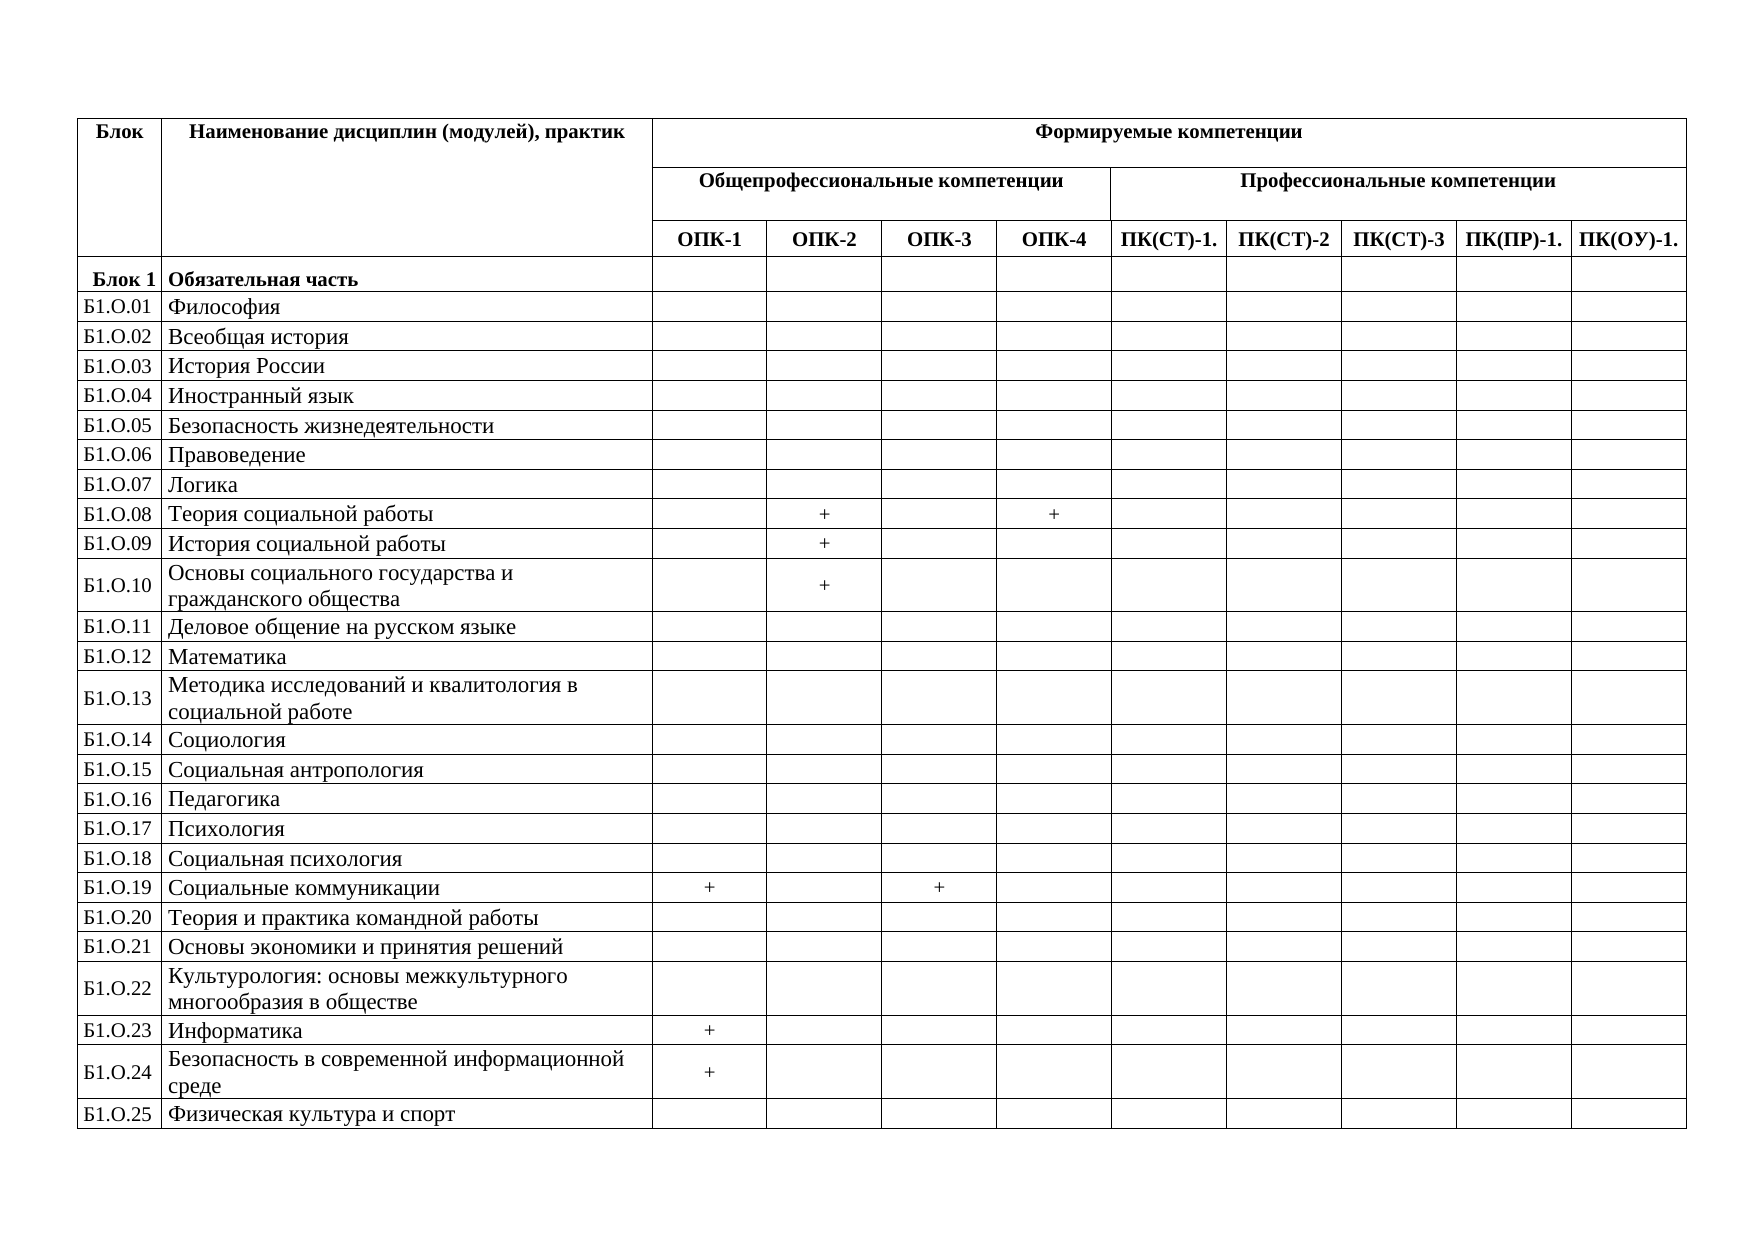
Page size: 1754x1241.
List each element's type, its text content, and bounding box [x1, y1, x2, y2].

table_cell [1227, 440, 1341, 469]
table_cell [1112, 903, 1226, 931]
table_header Формируемые компетенции [653, 119, 1686, 167]
table_cell [882, 844, 996, 872]
table_cell [1572, 755, 1686, 783]
table_cell [1112, 1045, 1226, 1098]
table_cell Всеобщая история [162, 322, 652, 350]
table_cell [767, 755, 881, 783]
table_cell [1457, 755, 1571, 783]
table_cell [1457, 381, 1571, 409]
table_cell [997, 322, 1111, 350]
table_cell [653, 642, 766, 670]
table_cell [1572, 411, 1686, 439]
table_cell [1457, 612, 1571, 641]
table_cell [1342, 784, 1456, 813]
table_cell [1342, 962, 1456, 1014]
table_cell ПК(СТ)-3 [1342, 221, 1456, 256]
table_cell ПК(ОУ)-1. [1572, 221, 1686, 256]
table_cell [767, 292, 881, 321]
table_cell Философия [162, 292, 652, 321]
table_cell [1572, 1016, 1686, 1044]
table_cell [1112, 844, 1226, 872]
table_cell Теория и практика командной работы [162, 903, 652, 931]
table_cell ОПК-3 [882, 221, 996, 256]
table_cell [1112, 1099, 1226, 1128]
table_cell [882, 755, 996, 783]
table_cell [1342, 814, 1456, 842]
table_cell Б1.О.09 [78, 529, 161, 557]
table_cell [653, 814, 766, 842]
table_cell [1572, 671, 1686, 724]
table_cell [1342, 411, 1456, 439]
table_cell [1342, 470, 1456, 498]
table_cell Правоведение [162, 440, 652, 469]
table_cell [653, 351, 766, 380]
table_cell [653, 932, 766, 961]
table_cell [767, 671, 881, 724]
table_cell [1227, 529, 1341, 557]
table_cell [1572, 814, 1686, 842]
table_cell + [767, 559, 881, 611]
table_cell Б1.О.12 [78, 642, 161, 670]
table_cell [997, 559, 1111, 611]
table_cell Общепрофессиональные компетенции [653, 168, 1110, 220]
table_cell [1572, 932, 1686, 961]
table_cell [1342, 932, 1456, 961]
table_cell Безопасность жизнедеятельности [162, 411, 652, 439]
table_cell [1112, 725, 1226, 754]
table_cell [882, 784, 996, 813]
table_cell [997, 381, 1111, 409]
table_cell ПК(ПР)-1. [1457, 221, 1571, 256]
table_cell [1342, 671, 1456, 724]
table_header Наименование дисциплин (модулей), практик [162, 119, 652, 256]
table_cell [1227, 671, 1341, 724]
table_cell [1572, 559, 1686, 611]
table_cell [767, 932, 881, 961]
table_cell Б1.О.23 [78, 1016, 161, 1044]
table_cell [653, 612, 766, 641]
table_cell Б1.О.22 [78, 962, 161, 1014]
table_cell [997, 671, 1111, 724]
table_cell Б1.О.19 [78, 873, 161, 902]
table_cell [882, 499, 996, 528]
table_cell [1227, 814, 1341, 842]
table_cell [1112, 671, 1226, 724]
table_cell [1457, 499, 1571, 528]
table_cell [1572, 440, 1686, 469]
table_cell [997, 784, 1111, 813]
table_cell [882, 612, 996, 641]
table_cell [1342, 440, 1456, 469]
table_cell Б1.О.10 [78, 559, 161, 611]
table_cell [1457, 257, 1571, 291]
table_cell [767, 642, 881, 670]
table_cell Б1.О.15 [78, 755, 161, 783]
table_cell [767, 322, 881, 350]
table_cell Б1.О.01 [78, 292, 161, 321]
table_cell [882, 671, 996, 724]
table_cell Б1.О.25 [78, 1099, 161, 1128]
table_cell [997, 873, 1111, 902]
table_cell [882, 470, 996, 498]
table_cell Социальные коммуникации [162, 873, 652, 902]
table_cell Социология [162, 725, 652, 754]
table_cell [882, 642, 996, 670]
table_cell [882, 814, 996, 842]
table_cell [1227, 470, 1341, 498]
table_cell [1572, 903, 1686, 931]
table_cell [882, 322, 996, 350]
table_cell [997, 440, 1111, 469]
table_cell [1342, 351, 1456, 380]
table_cell [653, 257, 766, 291]
table_cell Культурология: основы межкультурного многообразия в обществе [162, 962, 652, 1014]
table_cell [1227, 784, 1341, 813]
table_cell [997, 642, 1111, 670]
table_cell [1227, 612, 1341, 641]
table_cell [767, 612, 881, 641]
table_cell [997, 725, 1111, 754]
table_cell [882, 381, 996, 409]
table_cell + [653, 873, 766, 902]
table_cell [997, 612, 1111, 641]
table_cell [653, 903, 766, 931]
table_cell ПК(СТ)-2 [1227, 221, 1341, 256]
table_cell [767, 351, 881, 380]
table_cell [882, 1016, 996, 1044]
table_cell [997, 1016, 1111, 1044]
table_cell [1227, 1045, 1341, 1098]
table_cell Математика [162, 642, 652, 670]
table_cell [1457, 529, 1571, 557]
table_cell [1342, 381, 1456, 409]
table_cell Б1.О.21 [78, 932, 161, 961]
table_cell [997, 411, 1111, 439]
table_cell [1457, 725, 1571, 754]
table_cell + [767, 529, 881, 557]
table_cell [1572, 844, 1686, 872]
table_cell [1457, 671, 1571, 724]
table_cell [1227, 292, 1341, 321]
table_cell [1112, 873, 1226, 902]
table_cell Б1.О.11 [78, 612, 161, 641]
table_cell Б1.О.07 [78, 470, 161, 498]
table_cell [1112, 612, 1226, 641]
table_cell Б1.О.02 [78, 322, 161, 350]
table_cell [1227, 351, 1341, 380]
table_cell Социальная психология [162, 844, 652, 872]
table_cell [1572, 470, 1686, 498]
table_cell [1572, 529, 1686, 557]
table_cell [1112, 351, 1226, 380]
table_cell [997, 292, 1111, 321]
table_cell [1112, 932, 1226, 961]
table_cell Обязательная часть [162, 257, 652, 291]
table_cell [1112, 292, 1226, 321]
table_cell [1342, 725, 1456, 754]
table_cell + [767, 499, 881, 528]
table_cell [653, 725, 766, 754]
table_cell Безопасность в современной информационной среде [162, 1045, 652, 1098]
table_cell [1227, 1016, 1341, 1044]
table_cell [1342, 1045, 1456, 1098]
table_cell [1572, 784, 1686, 813]
table_cell [1227, 755, 1341, 783]
table_cell [767, 381, 881, 409]
table_cell [1457, 962, 1571, 1014]
table_cell [767, 784, 881, 813]
table_cell [882, 932, 996, 961]
table_cell [1342, 612, 1456, 641]
table_cell [1112, 470, 1226, 498]
table_cell [997, 470, 1111, 498]
table_cell [1457, 1016, 1571, 1044]
table_cell Б1.О.03 [78, 351, 161, 380]
table_cell [1342, 292, 1456, 321]
table_cell Информатика [162, 1016, 652, 1044]
table_cell [1572, 1099, 1686, 1128]
table_cell Профессиональные компетенции [1111, 168, 1686, 220]
table_cell Б1.О.04 [78, 381, 161, 409]
table_cell [1227, 932, 1341, 961]
table_cell Деловое общение на русском языке [162, 612, 652, 641]
table_cell [1572, 642, 1686, 670]
table_cell [1227, 642, 1341, 670]
table_cell [1342, 499, 1456, 528]
table_cell Физическая культура и спорт [162, 1099, 652, 1128]
table_cell [653, 411, 766, 439]
table_cell [767, 1045, 881, 1098]
table_cell [1342, 844, 1456, 872]
table_cell Логика [162, 470, 652, 498]
table_cell [767, 903, 881, 931]
table_cell [653, 962, 766, 1014]
table_header Блок [78, 119, 161, 256]
table_cell [1342, 755, 1456, 783]
table_cell [1112, 755, 1226, 783]
table_cell [1572, 292, 1686, 321]
table_cell [1572, 499, 1686, 528]
table_cell [767, 470, 881, 498]
table_cell [1227, 322, 1341, 350]
table_cell [997, 1099, 1111, 1128]
table_cell [767, 1099, 881, 1128]
table_cell [997, 529, 1111, 557]
table_cell [653, 844, 766, 872]
table_cell [653, 499, 766, 528]
table_cell Блок 1 [78, 257, 161, 291]
table_cell Б1.О.16 [78, 784, 161, 813]
table_cell [1572, 873, 1686, 902]
table_cell [767, 725, 881, 754]
table_cell [882, 257, 996, 291]
table_cell [1457, 873, 1571, 902]
table_cell [1227, 725, 1341, 754]
table_cell [767, 873, 881, 902]
table_cell [1342, 642, 1456, 670]
table_cell Б1.О.20 [78, 903, 161, 931]
table_cell [1342, 529, 1456, 557]
table_cell [997, 844, 1111, 872]
table_cell История социальной работы [162, 529, 652, 557]
table_cell [882, 440, 996, 469]
table_cell [1457, 440, 1571, 469]
table_cell [1457, 351, 1571, 380]
table_cell Иностранный язык [162, 381, 652, 409]
table_cell [1457, 411, 1571, 439]
table_cell [882, 292, 996, 321]
table_cell [1457, 814, 1571, 842]
table_cell [653, 440, 766, 469]
table_cell ОПК-4 [997, 221, 1111, 256]
table_cell [1457, 1099, 1571, 1128]
table_cell Методика исследований и квалитология в социальной работе [162, 671, 652, 724]
table_cell [1227, 962, 1341, 1014]
table_cell [1457, 559, 1571, 611]
table_cell [1342, 1099, 1456, 1128]
table_cell + [882, 873, 996, 902]
table_cell [882, 903, 996, 931]
table_cell + [653, 1016, 766, 1044]
table_cell [653, 1099, 766, 1128]
table_cell [997, 1045, 1111, 1098]
table_cell Основы социального государства и гражданского общества [162, 559, 652, 611]
table_cell [653, 559, 766, 611]
table_cell Б1.О.14 [78, 725, 161, 754]
table_cell [1457, 322, 1571, 350]
table_cell [1112, 1016, 1226, 1044]
table_cell Б1.О.13 [78, 671, 161, 724]
table_cell Теория социальной работы [162, 499, 652, 528]
table_cell + [653, 1045, 766, 1098]
table_cell [1227, 903, 1341, 931]
table_cell [1112, 814, 1226, 842]
table_cell [767, 1016, 881, 1044]
table_cell Б1.О.08 [78, 499, 161, 528]
table_cell [1112, 962, 1226, 1014]
table_cell [997, 755, 1111, 783]
table_cell [1227, 499, 1341, 528]
table_cell [1457, 292, 1571, 321]
table_cell [1227, 1099, 1341, 1128]
table_cell [1572, 1045, 1686, 1098]
table_cell [1572, 612, 1686, 641]
table_cell Педагогика [162, 784, 652, 813]
table_cell [1572, 725, 1686, 754]
table_cell [1342, 1016, 1456, 1044]
table_cell [653, 529, 766, 557]
table_cell История России [162, 351, 652, 380]
table_cell [767, 962, 881, 1014]
table_cell [882, 559, 996, 611]
table_cell [767, 844, 881, 872]
table_cell [1572, 322, 1686, 350]
table_cell [1457, 470, 1571, 498]
table_cell [882, 529, 996, 557]
table_cell [1572, 351, 1686, 380]
table_cell Психология [162, 814, 652, 842]
table_cell + [997, 499, 1111, 528]
table_cell [997, 903, 1111, 931]
table_cell [882, 1099, 996, 1128]
table_cell [1227, 381, 1341, 409]
table_cell [1342, 873, 1456, 902]
table_cell [1112, 411, 1226, 439]
table_cell [653, 671, 766, 724]
table_cell [997, 257, 1111, 291]
table_cell [1112, 529, 1226, 557]
table_cell [653, 470, 766, 498]
table_cell [1572, 381, 1686, 409]
table_cell Б1.О.05 [78, 411, 161, 439]
table_cell ОПК-1 [653, 221, 766, 256]
table_cell [1572, 257, 1686, 291]
table_cell [882, 351, 996, 380]
table_cell [1572, 962, 1686, 1014]
table_cell [1112, 499, 1226, 528]
table_cell [1342, 257, 1456, 291]
table_cell [767, 440, 881, 469]
table_cell [1457, 932, 1571, 961]
table_cell [882, 725, 996, 754]
table_cell Б1.О.06 [78, 440, 161, 469]
table_cell [997, 351, 1111, 380]
table_cell [1342, 903, 1456, 931]
table_cell [653, 381, 766, 409]
table_cell Б1.О.17 [78, 814, 161, 842]
table_cell [1457, 844, 1571, 872]
table_cell [1227, 559, 1341, 611]
table_cell [653, 755, 766, 783]
table_cell [1227, 257, 1341, 291]
table_cell [1112, 642, 1226, 670]
table_cell [653, 322, 766, 350]
table_cell Социальная антропология [162, 755, 652, 783]
table_cell [997, 814, 1111, 842]
table_cell Основы экономики и принятия решений [162, 932, 652, 961]
table_cell ОПК-2 [767, 221, 881, 256]
table_cell [882, 1045, 996, 1098]
table_cell [1227, 411, 1341, 439]
table_cell [1112, 322, 1226, 350]
table_cell [1112, 257, 1226, 291]
table_cell [1457, 784, 1571, 813]
table_cell [1227, 873, 1341, 902]
table_cell [767, 257, 881, 291]
table_cell Б1.О.18 [78, 844, 161, 872]
table_cell [1227, 844, 1341, 872]
table_cell [997, 932, 1111, 961]
table_cell [1342, 322, 1456, 350]
table_cell [767, 814, 881, 842]
table_cell [997, 962, 1111, 1014]
table_cell [653, 292, 766, 321]
table_cell [882, 411, 996, 439]
table_cell [653, 784, 766, 813]
table_cell [767, 411, 881, 439]
table_cell ПК(СТ)-1. [1112, 221, 1226, 256]
table_cell Б1.О.24 [78, 1045, 161, 1098]
table_cell [1457, 642, 1571, 670]
table_cell [1112, 381, 1226, 409]
table_cell [1112, 440, 1226, 469]
table_cell [1342, 559, 1456, 611]
table_cell [1457, 903, 1571, 931]
table_cell [1112, 784, 1226, 813]
table_cell [882, 962, 996, 1014]
table_cell [1457, 1045, 1571, 1098]
table_cell [1112, 559, 1226, 611]
